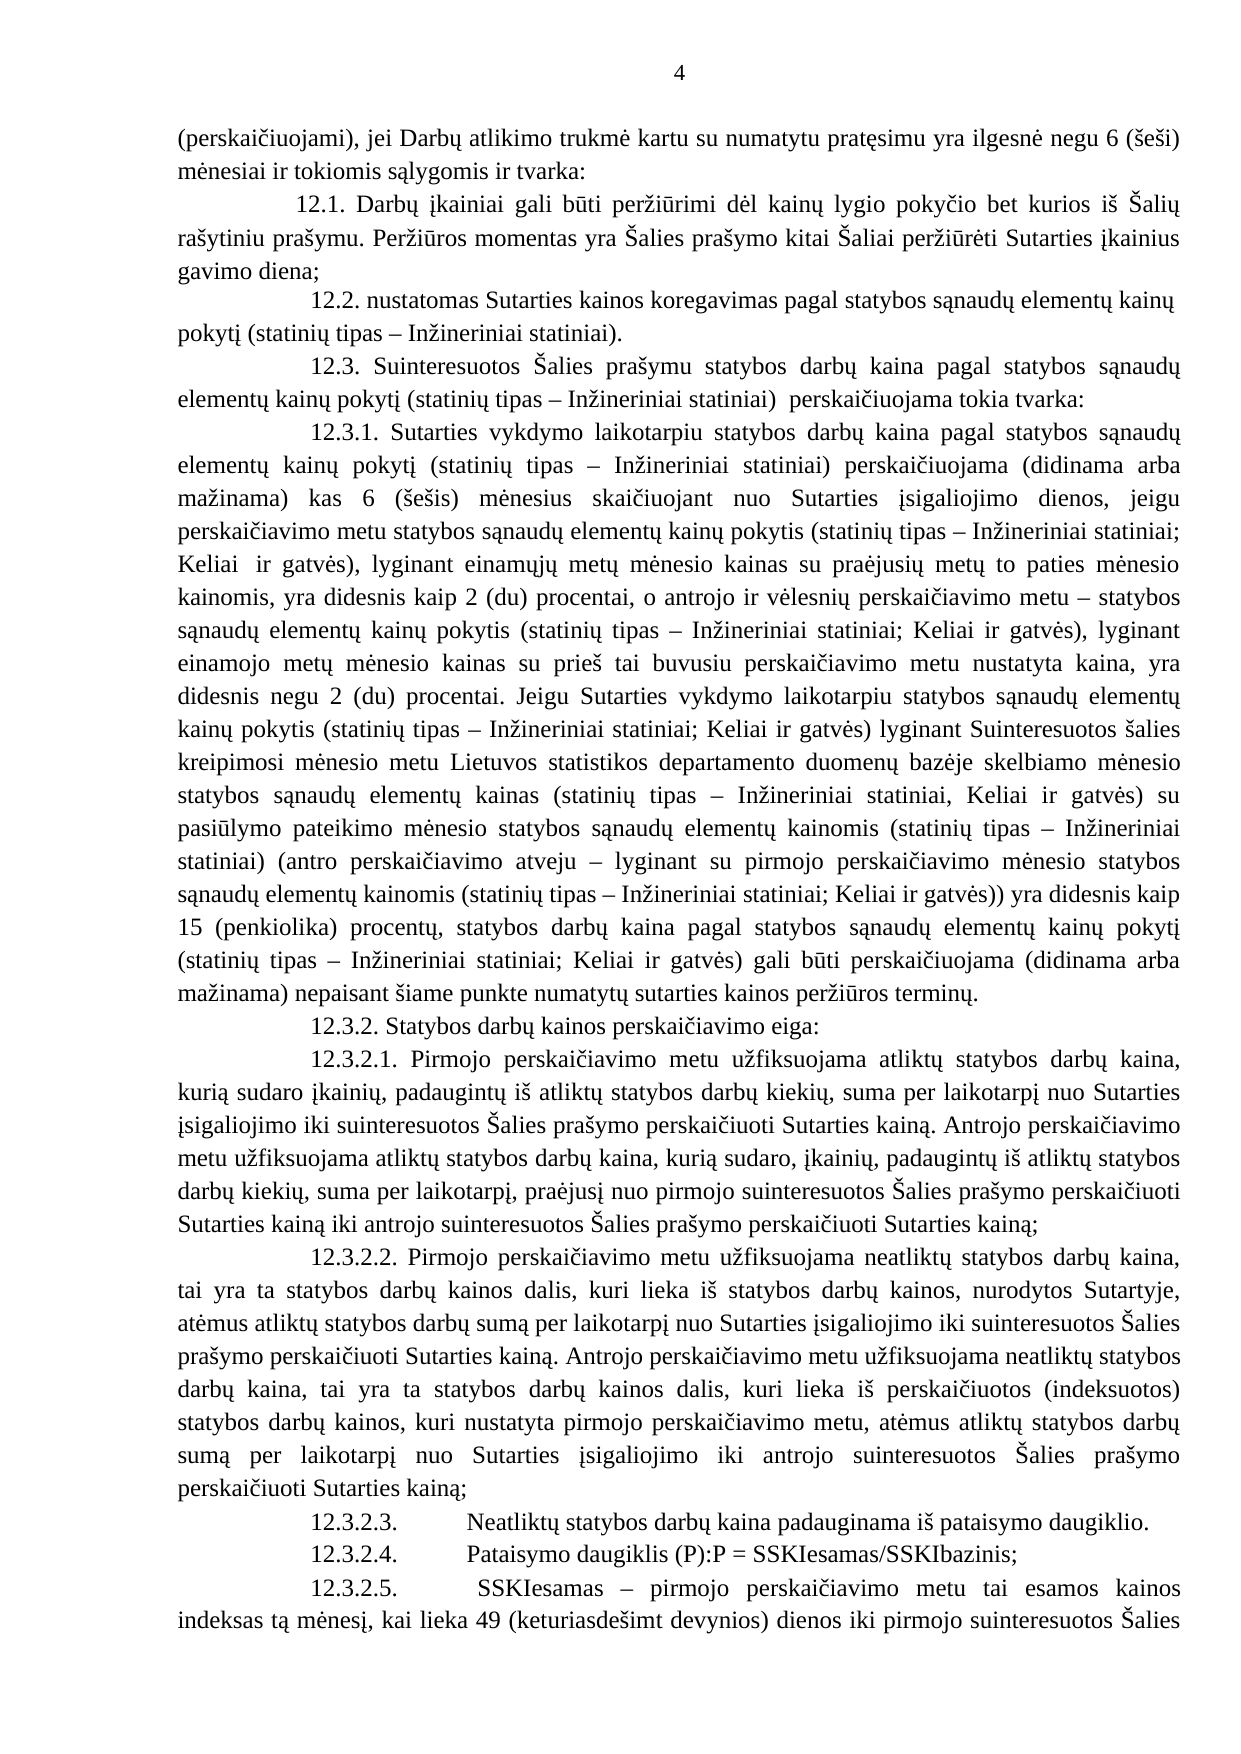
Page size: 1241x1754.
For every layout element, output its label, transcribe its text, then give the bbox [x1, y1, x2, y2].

text 12.3.2.1. Pirmojo perskaičiavimo metu užfiksuojama atliktų statybos darbų kaina, kurią sudaro įkainių, padaugintų iš atliktų statybos darbų kiekių, suma per laikotarpį nuo Sutarties įsigaliojimo iki suinteresuotos Šalies prašymo perskaičiuoti Sutarties kainą. Antrojo perskaičiavimo metu užfiksuojama atliktų statybos darbų kaina, kurią sudaro, įkainių, padaugintų iš atliktų statybos darbų kiekių, suma per laikotarpį, praėjusį nuo pirmojo suinteresuotos Šalies prašymo perskaičiuoti Sutarties kainą iki antrojo suinteresuotos Šalies prašymo perskaičiuoti Sutarties kainą; [177, 1044, 1181, 1238]
text 12.2. nustatomas Sutarties kainos koregavimas pagal statybos sąnaudų elementų kainų pokytį (statinių tipas – Inžineriniai statiniai). [177, 285, 1181, 347]
text 12.3.2.3. Neatliktų statybos darbų kaina padauginama iš pataisymo daugiklio. [177, 1507, 1181, 1535]
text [177, 118, 1181, 185]
text 12.3.1. Sutarties vykdymo laikotarpiu statybos darbų kaina pagal statybos sąnaudų elementų kainų pokytį (statinių tipas – Inžineriniai statiniai) perskaičiuojama (didinama arba mažinama) kas 6 (šešis) mėnesius skaičiuojant nuo Sutarties įsigaliojimo dienos, jeigu perskaičiavimo metu statybos sąnaudų elementų kainų pokytis (statinių tipas – Inžineriniai statiniai; Keliai ir gatvės), lyginant einamųjų metų mėnesio kainas su praėjusių metų to paties mėnesio kainomis, yra didesnis kaip 2 (du) procentai, o antrojo ir vėlesnių perskaičiavimo metu – statybos sąnaudų elementų kainų pokytis (statinių tipas – Inžineriniai statiniai; Keliai ir gatvės), lyginant einamojo metų mėnesio kainas su prieš tai buvusiu perskaičiavimo metu nustatyta kaina, yra didesnis negu 2 (du) procentai. Jeigu Sutarties vykdymo laikotarpiu statybos sąnaudų elementų kainų pokytis (statinių tipas – Inžineriniai statiniai; Keliai ir gatvės) lyginant Suinteresuotos šalies kreipimosi mėnesio metu Lietuvos statistikos departamento duomenų bazėje skelbiamo mėnesio statybos sąnaudų elementų kainas (statinių tipas – Inžineriniai statiniai, Keliai ir gatvės) su pasiūlymo pateikimo mėnesio statybos sąnaudų elementų kainomis (statinių tipas – Inžineriniai statiniai) (antro perskaičiavimo atveju – lyginant su pirmojo perskaičiavimo mėnesio statybos sąnaudų elementų kainomis (statinių tipas – Inžineriniai statiniai; Keliai ir gatvės)) yra didesnis kaip 15 (penkiolika) procentų, statybos darbų kaina pagal statybos sąnaudų elementų kainų pokytį (statinių tipas – Inžineriniai statiniai; Keliai ir gatvės) gali būti perskaičiuojama (didinama arba mažinama) nepaisant šiame punkte numatytų sutarties kainos peržiūros terminų. [177, 417, 1181, 1007]
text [177, 1573, 1181, 1634]
text 12.3.2.4. Pataisymo daugiklis (P):P = SSKIesamas/SSKIbazinis; [177, 1539, 1181, 1568]
text 12.3. Suinteresuotos Šalies prašymu statybos darbų kaina pagal statybos sąnaudų elementų kainų pokytį (statinių tipas – Inžineriniai statiniai) perskaičiuojama tokia tvarka: [177, 351, 1181, 413]
text 12.3.2. Statybos darbų kainos perskaičiavimo eiga: [177, 1011, 1181, 1040]
text 12.1. Darbų įkainiai gali būti peržiūrimi dėl kainų lygio pokyčio bet kurios iš Šalių rašytiniu prašymu. Peržiūros momentas yra Šalies prašymo kitai Šaliai peržiūrėti Sutarties įkainius gavimo diena; [177, 185, 1181, 285]
text 12.3.2.2. Pirmojo perskaičiavimo metu užfiksuojama neatliktų statybos darbų kaina, tai yra ta statybos darbų kainos dalis, kuri lieka iš statybos darbų kainos, nurodytos Sutartyje, atėmus atliktų statybos darbų sumą per laikotarpį nuo Sutarties įsigaliojimo iki suinteresuotos Šalies prašymo perskaičiuoti Sutarties kainą. Antrojo perskaičiavimo metu užfiksuojama neatliktų statybos darbų kaina, tai yra ta statybos darbų kainos dalis, kuri lieka iš perskaičiuotos (indeksuotos) statybos darbų kainos, kuri nustatyta pirmojo perskaičiavimo metu, atėmus atliktų statybos darbų sumą per laikotarpį nuo Sutarties įsigaliojimo iki antrojo suinteresuotos Šalies prašymo perskaičiuoti Sutarties kainą; [177, 1242, 1181, 1502]
